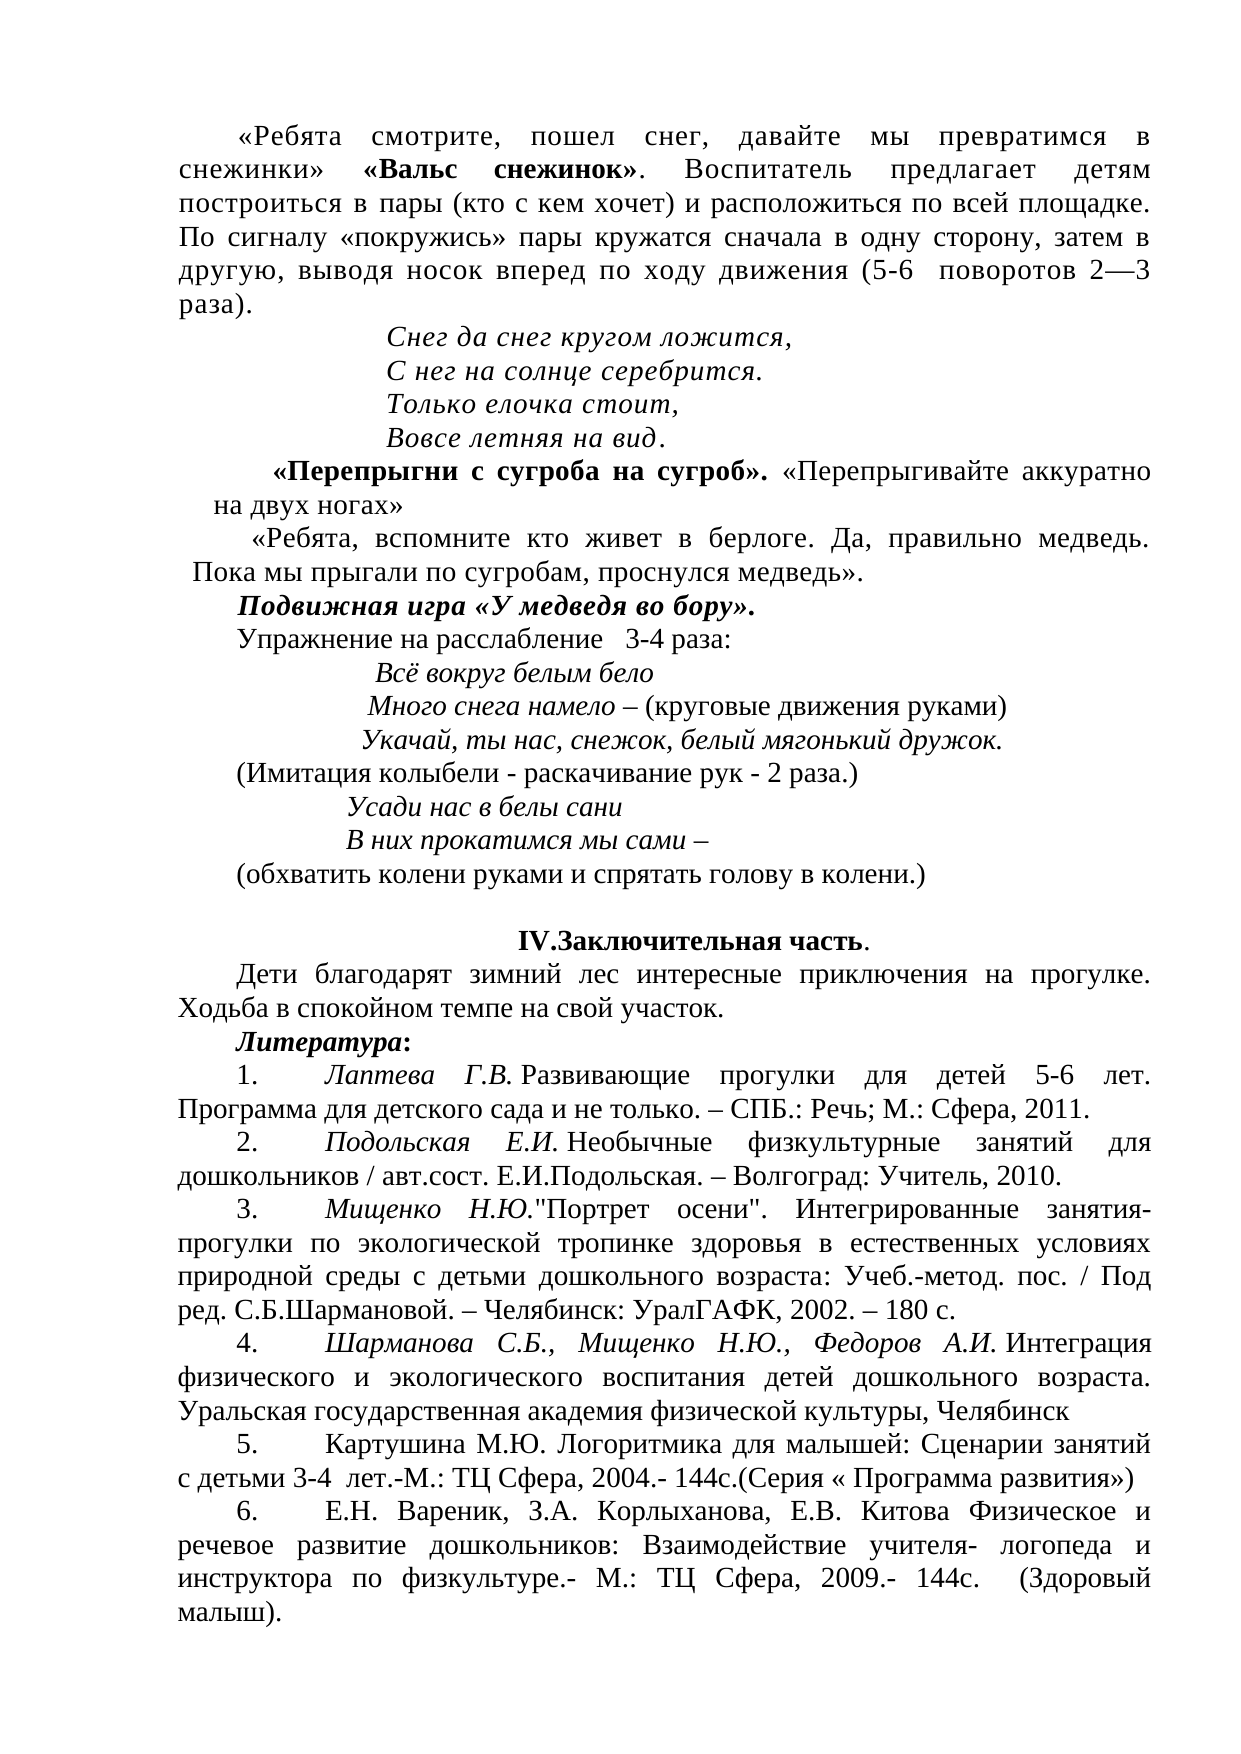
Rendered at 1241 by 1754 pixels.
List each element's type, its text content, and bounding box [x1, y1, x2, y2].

text «Ребята, вспомните кто живет в берлоге. Да, правильно медведь. Пока мы прыгали по сугробам, проснулся медведь». [192, 521, 1152, 588]
text Много снега намело – (круговые движения руками) [177, 688, 1152, 722]
text В них прокатимся мы сами – [177, 822, 1152, 856]
list Шарманова С.Б., Мищенко Н.Ю., Федоров А.И. Интеграция физического и экологического воспитания детей дошкольного возраста. Уральская государственная академия физической культуры, Челябинск [177, 1326, 1152, 1426]
text Усади нас в белы сани [177, 789, 1152, 822]
list Лаптева Г.В. Развивающие прогулки для детей 5-6 лет. Программа для детского сада и не только. – СПБ.: Речь; М.: Сфера, 2011. [177, 1057, 1152, 1124]
text IV.Заключительная часть. [177, 923, 1152, 957]
text «Перепрыгни с сугроба на сугроб». «Перепрыгивайте аккуратно на двух ногах» [213, 453, 1152, 521]
text Вовсе летняя на вид. [177, 420, 1152, 453]
text (обхватить колени руками и спрятать голову в колени.) [177, 856, 1152, 889]
text С нег на солнце серебрится. [177, 353, 1152, 386]
list Мищенко Н.Ю."Портрет осени". Интегрированные занятия-прогулки по экологической тропинке здоровья в естественных условиях природной среды с детьми дошкольного возраста: Учеб.-метод. пос. / Под ред. С.Б.Шармановой. – Челябинск: УралГАФК, 2002. – 180 с. [177, 1191, 1152, 1326]
text «Ребята смотрите, пошел снег, давайте мы превратимся в снежинки» «Вальс снежинок». Воспитатель предлагает детям построиться в пары (кто с кем хочет) и расположиться по всей площадке. По сигналу «покружись» пары кружатся сначала в одну сторону, затем в другую, выводя носок вперед по ходу движения (5-6 поворотов 2—3 раза). [179, 118, 1152, 319]
text Подвижная игра «У медведя во бору». [178, 588, 1152, 621]
text Дети благодарят зимний лес интересные приключения на прогулке. Ходьба в спокойном темпе на свой участок. [177, 957, 1152, 1024]
text Только елочка стоит, [177, 386, 1152, 420]
list Подольская Е.И. Необычные физкультурные занятий для дошкольников / авт.сост. Е.И.Подольская. – Волгоград: Учитель, 2010. [177, 1124, 1152, 1191]
text Снег да снег кругом ложится, [177, 319, 1152, 353]
text Всё вокруг белым бело [177, 655, 1152, 688]
list Картушина М.Ю. Логоритмика для малышей: Сценарии занятий с детьми 3-4 лет.-М.: ТЦ Сфера, 2004.- 144с.(Серия « Программа развития») [177, 1426, 1152, 1493]
list Е.Н. Вареник, З.А. Корлыханова, Е.В. Китова Физическое и речевое развитие дошкольников: Взаимодействие учителя- логопеда и инструктора по физкультуре.- М.: ТЦ Сфера, 2009.- 144с. (Здоровый малыш). [177, 1493, 1152, 1627]
text (Имитация колыбели - раскачивание рук - 2 раза.) [177, 755, 1152, 789]
text Упражнение на расслабление 3-4 раза: [177, 621, 1152, 655]
text Литература: [177, 1024, 1152, 1057]
text Укачай, ты нас, снежок, белый мягонький дружок. [177, 722, 1152, 755]
